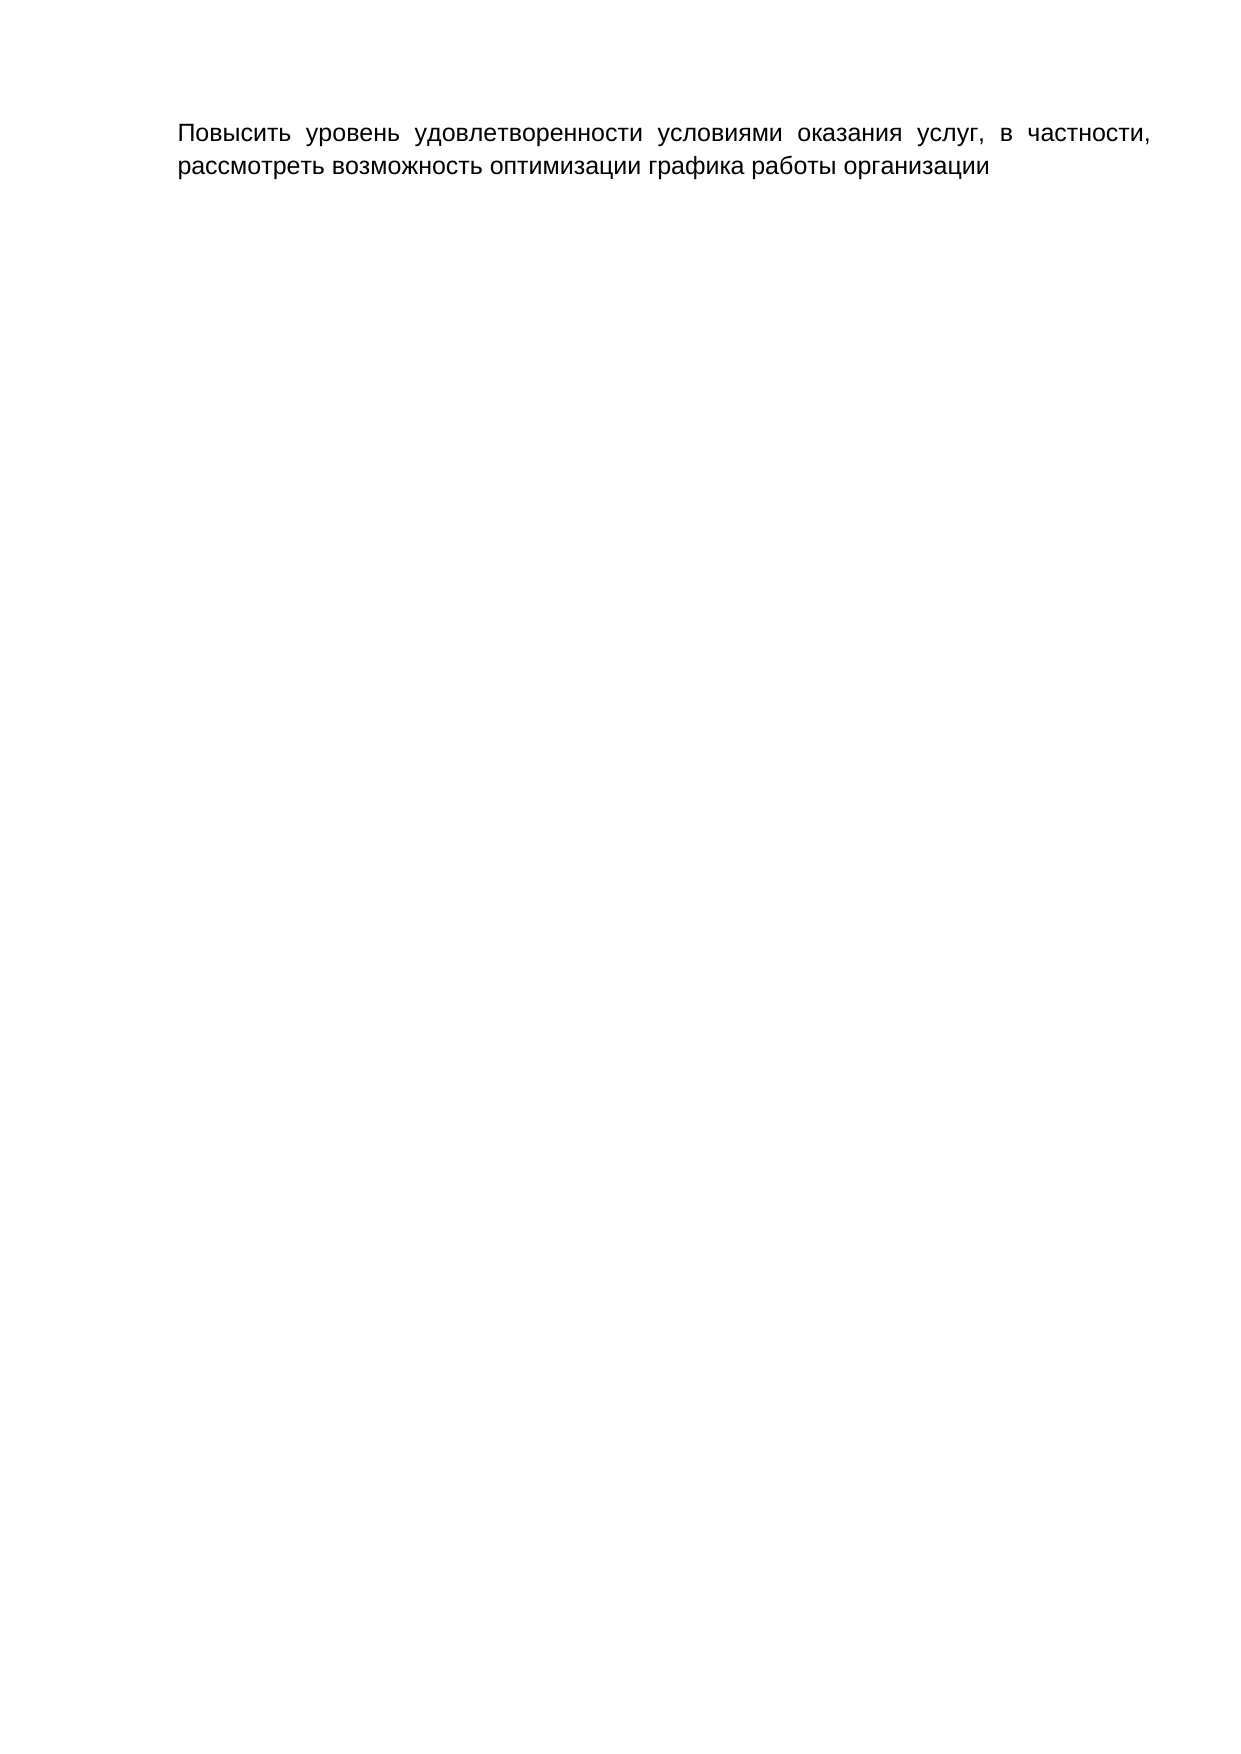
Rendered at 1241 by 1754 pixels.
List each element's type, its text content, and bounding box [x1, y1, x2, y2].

text Повысить уровень удовлетворенности условиями оказания услуг, в частности, рассмотреть возможность оптимизации графика работы организации [177, 118, 1152, 180]
